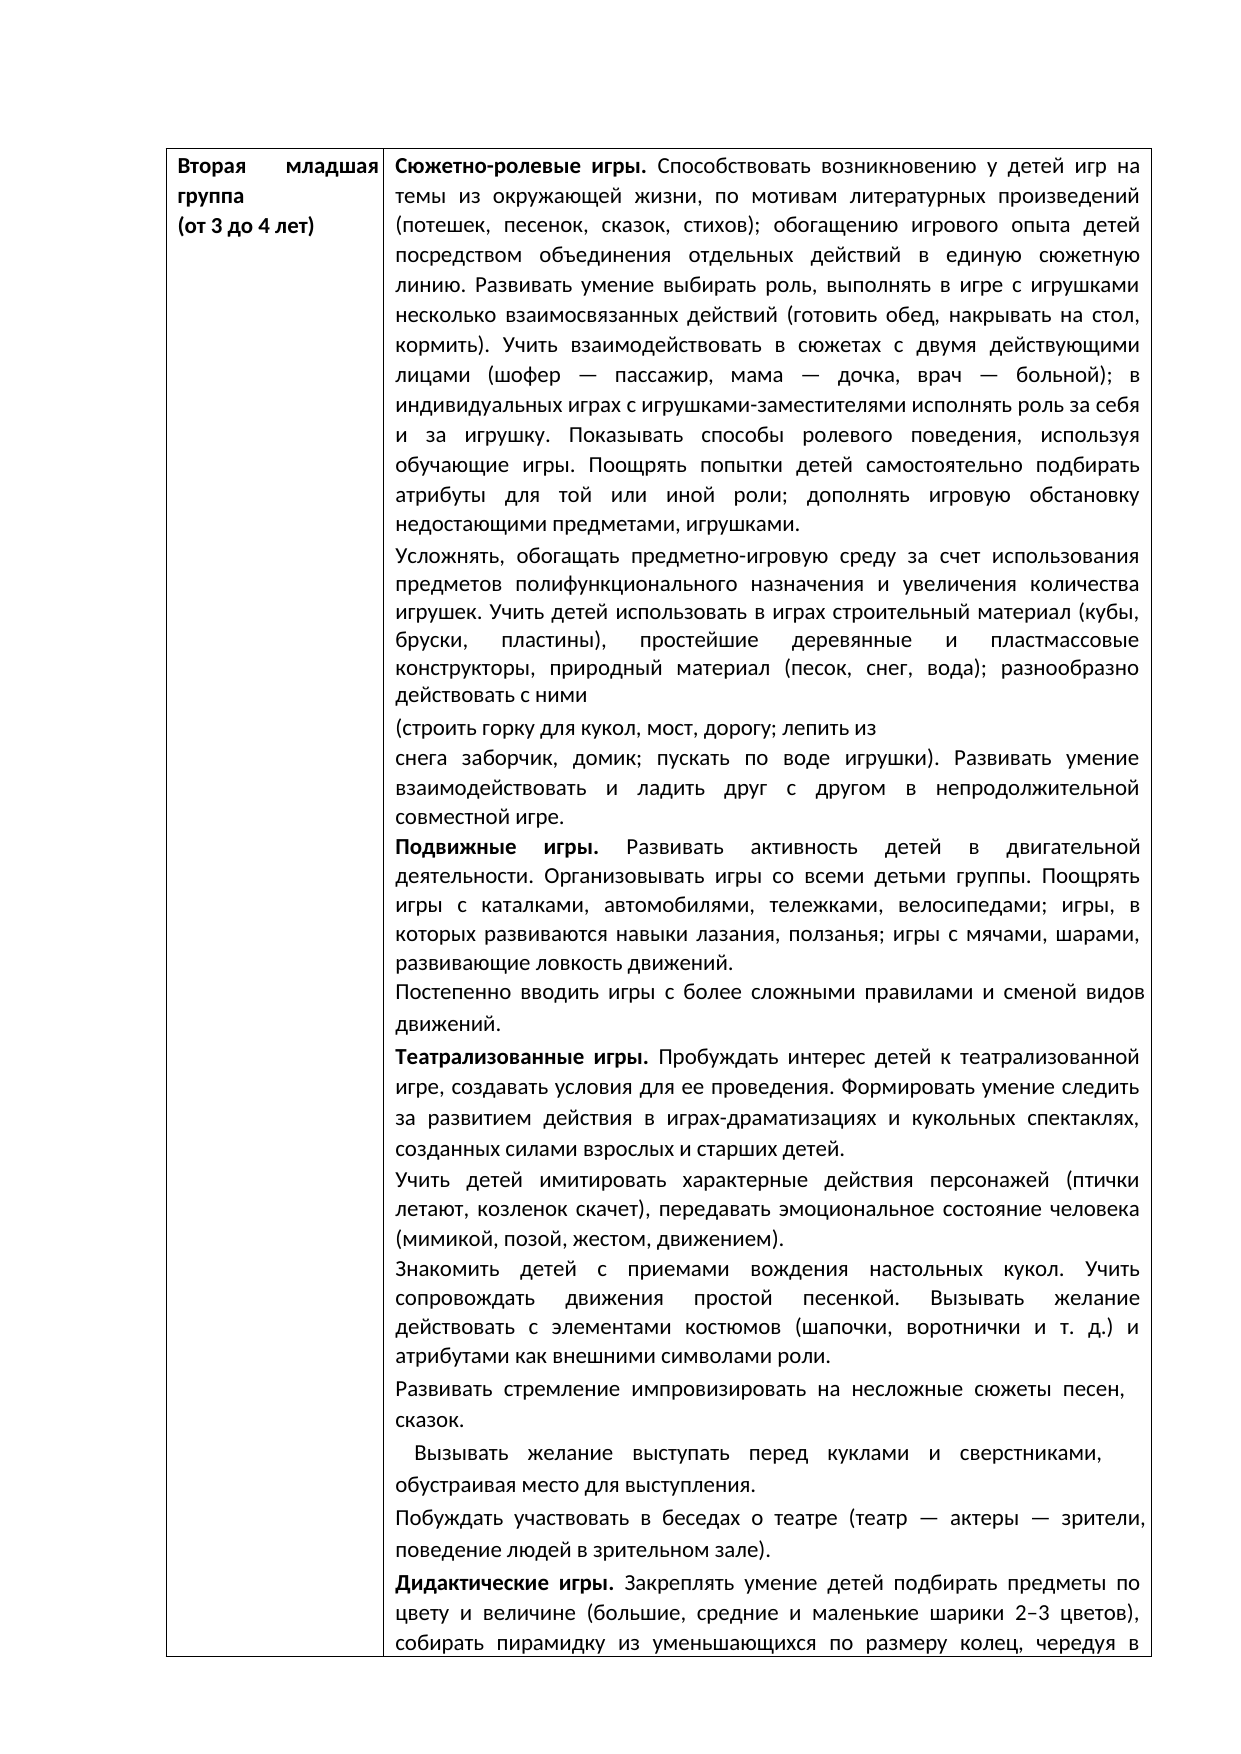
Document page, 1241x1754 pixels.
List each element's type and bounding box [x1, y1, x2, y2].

table_header [384, 149, 1151, 1656]
table_header [167, 149, 383, 1656]
